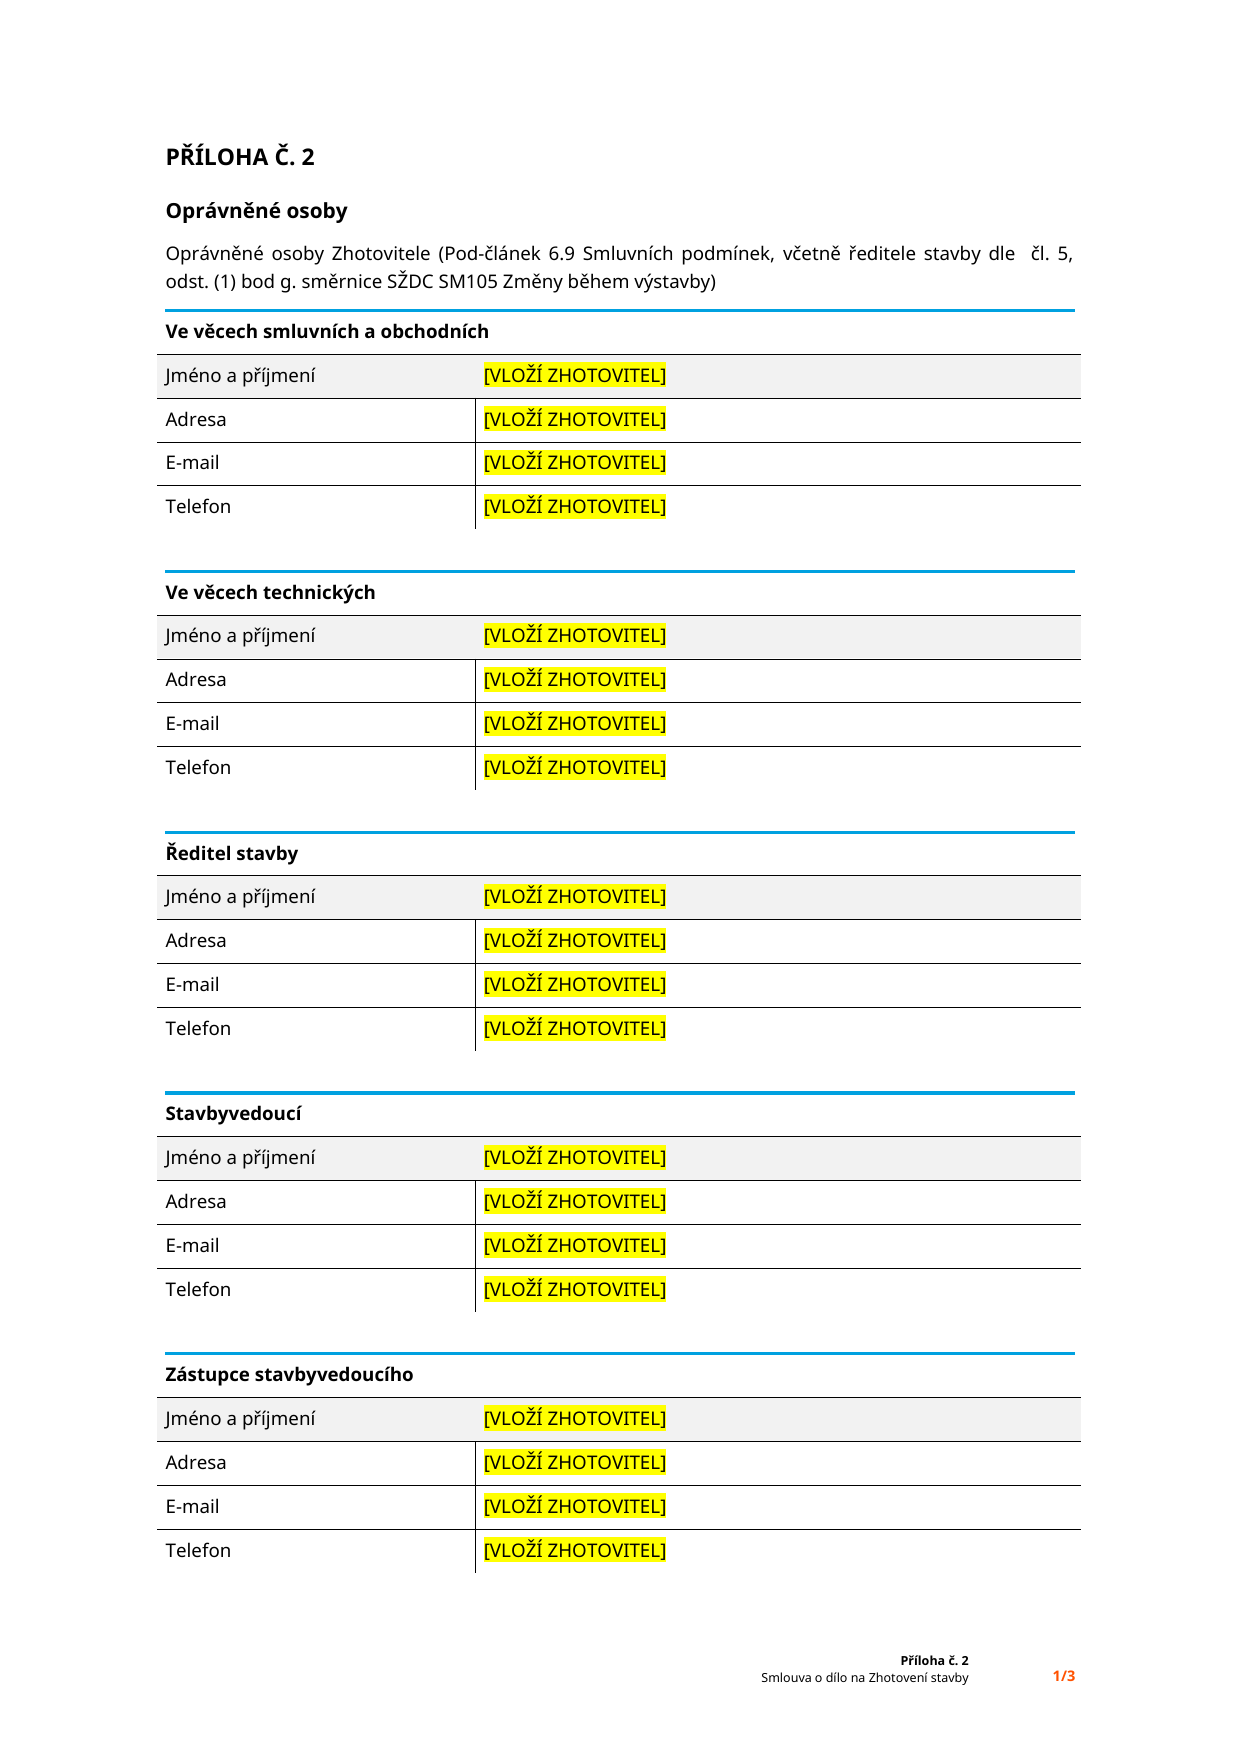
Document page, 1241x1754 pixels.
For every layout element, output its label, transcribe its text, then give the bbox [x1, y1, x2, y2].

table_cell [VLOŽÍ ZHOTOVITEL] [476, 1225, 1081, 1268]
text Oprávněné osoby [165, 197, 1075, 225]
table_header Jméno a příjmení [157, 355, 475, 398]
table_cell Adresa [157, 660, 475, 702]
table_cell [VLOŽÍ ZHOTOVITEL] [476, 703, 1081, 746]
table_cell [VLOŽÍ ZHOTOVITEL] [476, 747, 1081, 790]
text Příloha č. 2 [165, 141, 1075, 173]
table_cell E-mail [157, 964, 475, 1007]
table_cell [VLOŽÍ ZHOTOVITEL] [476, 399, 1081, 441]
table_cell [VLOŽÍ ZHOTOVITEL] [476, 964, 1081, 1007]
table_cell [VLOŽÍ ZHOTOVITEL] [476, 1530, 1081, 1572]
table_header [VLOŽÍ ZHOTOVITEL] [475, 355, 1081, 398]
text Ve věcech smluvních a obchodních [165, 312, 1075, 344]
table_header [VLOŽÍ ZHOTOVITEL] [475, 1398, 1081, 1441]
text Zástupce stavbyvedoucího [165, 1355, 1075, 1387]
table_header [VLOŽÍ ZHOTOVITEL] [475, 616, 1081, 658]
text Ředitel stavby [165, 834, 1075, 865]
table_cell Adresa [157, 920, 475, 963]
table_cell [VLOŽÍ ZHOTOVITEL] [476, 1181, 1081, 1224]
table_cell [VLOŽÍ ZHOTOVITEL] [476, 443, 1081, 485]
table_header Jméno a příjmení [157, 1398, 475, 1441]
table_cell [VLOŽÍ ZHOTOVITEL] [476, 1486, 1081, 1529]
table_header Jméno a příjmení [157, 616, 475, 658]
table_cell [VLOŽÍ ZHOTOVITEL] [476, 486, 1081, 529]
table_cell [VLOŽÍ ZHOTOVITEL] [476, 1008, 1081, 1051]
table_cell [VLOŽÍ ZHOTOVITEL] [476, 1442, 1081, 1485]
table_cell E-mail [157, 1225, 475, 1268]
table_cell [VLOŽÍ ZHOTOVITEL] [476, 920, 1081, 963]
table_cell [VLOŽÍ ZHOTOVITEL] [476, 660, 1081, 702]
table_header [VLOŽÍ ZHOTOVITEL] [475, 876, 1081, 919]
table_cell Telefon [157, 1530, 475, 1572]
text Ve věcech technických [165, 573, 1075, 604]
table_cell E-mail [157, 443, 475, 485]
table_cell [VLOŽÍ ZHOTOVITEL] [476, 1269, 1081, 1312]
text Oprávněné osoby Zhotovitele (Pod-článek 6.9 Smluvních podmínek, včetně ředitele stavby dle čl. 5, odst. (1) bod g. směrnice SŽDC SM105 Změny během výstavby) [165, 240, 1075, 294]
table_cell E-mail [157, 703, 475, 746]
table_cell Telefon [157, 486, 475, 529]
text Stavbyvedoucí [165, 1095, 1075, 1126]
table_cell E-mail [157, 1486, 475, 1529]
table_cell Telefon [157, 747, 475, 790]
table_cell Adresa [157, 399, 475, 441]
table_cell Adresa [157, 1181, 475, 1224]
table_header [VLOŽÍ ZHOTOVITEL] [475, 1137, 1081, 1180]
table_cell Adresa [157, 1442, 475, 1485]
table_header Jméno a příjmení [157, 1137, 475, 1180]
table_header Jméno a příjmení [157, 876, 475, 919]
table_cell Telefon [157, 1008, 475, 1051]
table_cell Telefon [157, 1269, 475, 1312]
